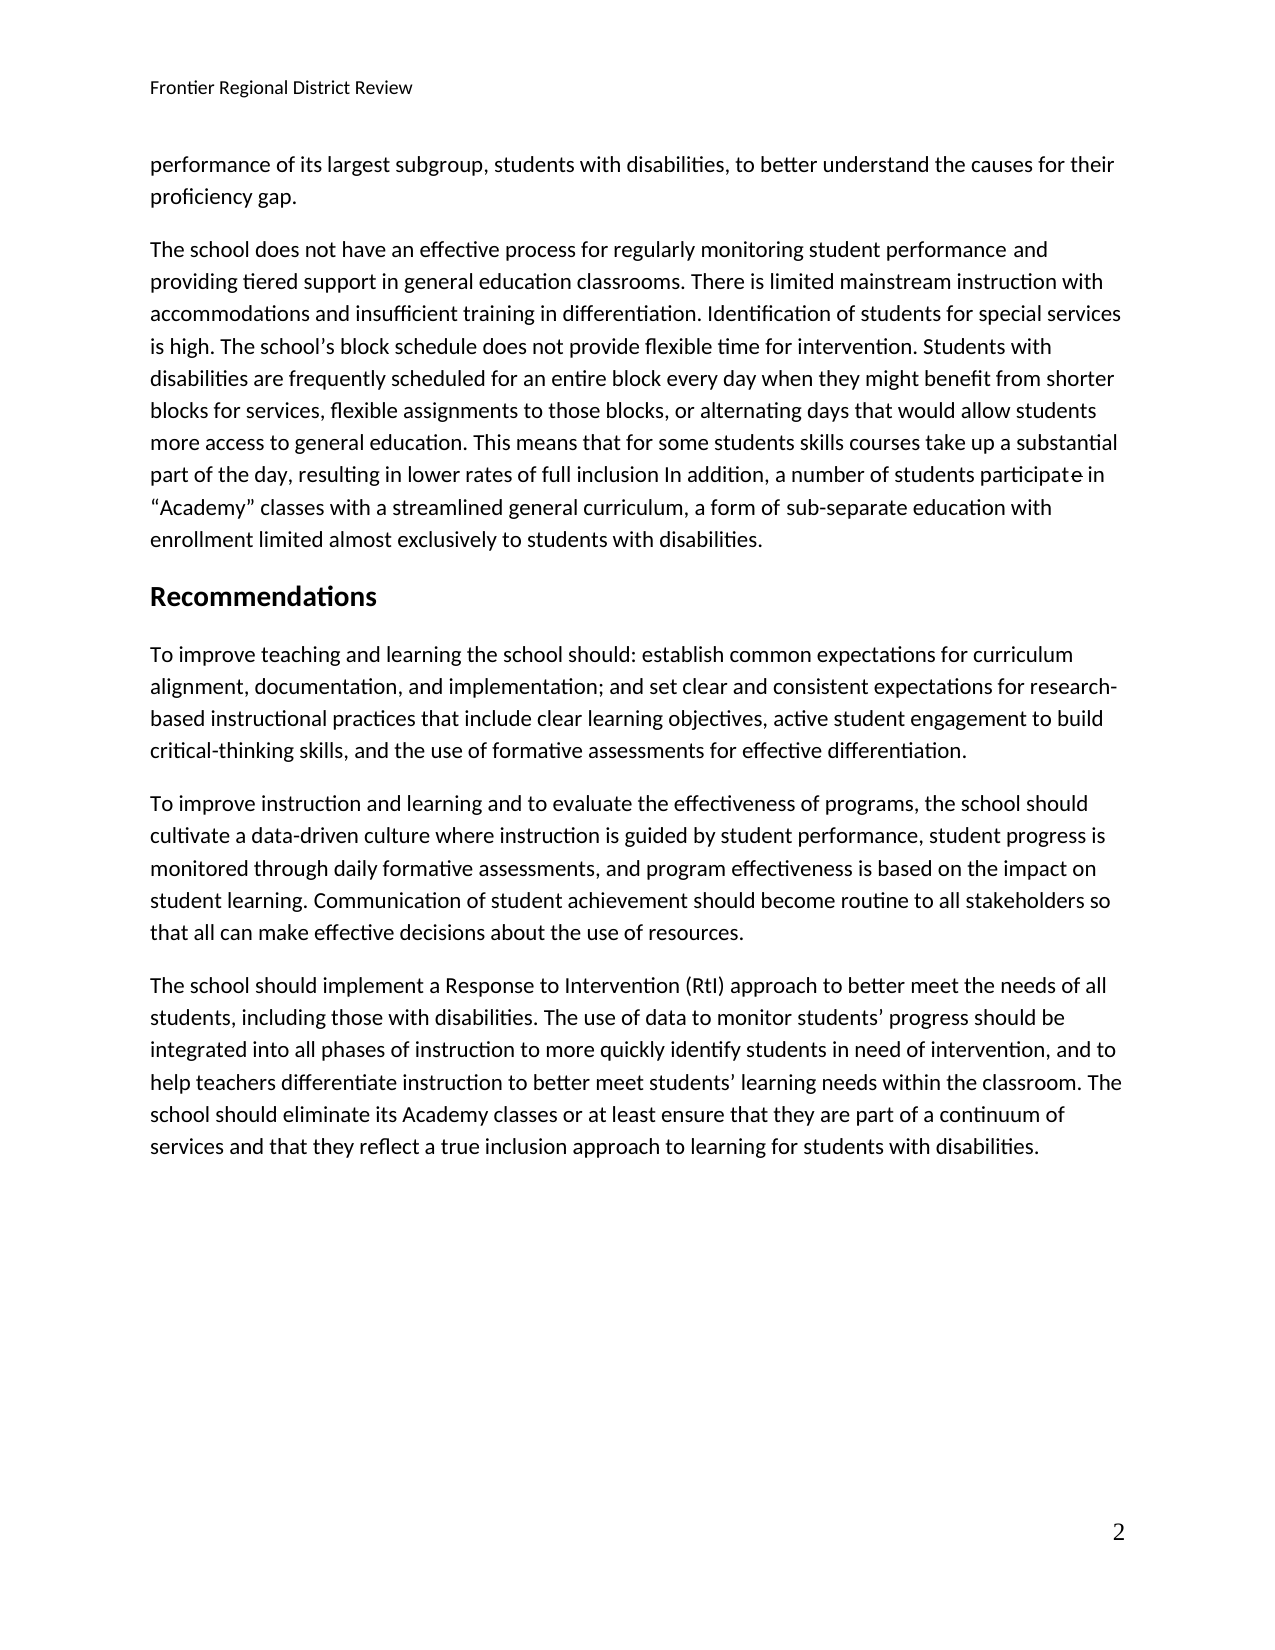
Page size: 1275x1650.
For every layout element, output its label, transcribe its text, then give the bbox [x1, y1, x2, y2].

text To improve instruction and learning and to evaluate the effectiveness of programs, the school should cultivate a data-driven culture where instruction is guided by student performance, student progress is monitored through daily formative assessments, and program effectiveness is based on the impact on student learning. Communication of student achievement should become routine to all stakeholders so that all can make effective decisions about the use of resources. [150, 789, 1125, 946]
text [150, 150, 1125, 210]
text The school should implement a Response to Intervention (RtI) approach to better meet the needs of all students, including those with disabilities. The use of data to monitor students’ progress should be integrated into all phases of instruction to more quickly identify students in need of intervention, and to help teachers differentiate instruction to better meet students’ learning needs within the classroom. The school should eliminate its Academy classes or at least ensure that they are part of a continuum of services and that they reflect a true inclusion approach to learning for students with disabilities. [150, 971, 1125, 1160]
text The school does not have an effective process for regularly monitoring student performance and providing tiered support in general education classrooms. There is limited mainstream instruction with accommodations and insufficient training in differentiation. Identification of students for special services is high. The school’s block schedule does not provide flexible time for intervention. Students with disabilities are frequently scheduled for an entire block every day when they might benefit from shorter blocks for services, flexible assignments to those blocks, or alternating days that would allow students more access to general education. This means that for some students skills courses take up a substantial part of the day, resulting in lower rates of full inclusion In addition, a number of students participate in “Academy” classes with a streamlined general curriculum, a form of sub-separate education with enrollment limited almost exclusively to students with disabilities. [150, 235, 1125, 553]
text Recommendations [150, 578, 1125, 613]
text To improve teaching and learning the school should: establish common expectations for curriculum alignment, documentation, and implementation; and set clear and consistent expectations for research-based instructional practices that include clear learning objectives, active student engagement to build critical-thinking skills, and the use of formative assessments for effective differentiation. [150, 640, 1125, 764]
